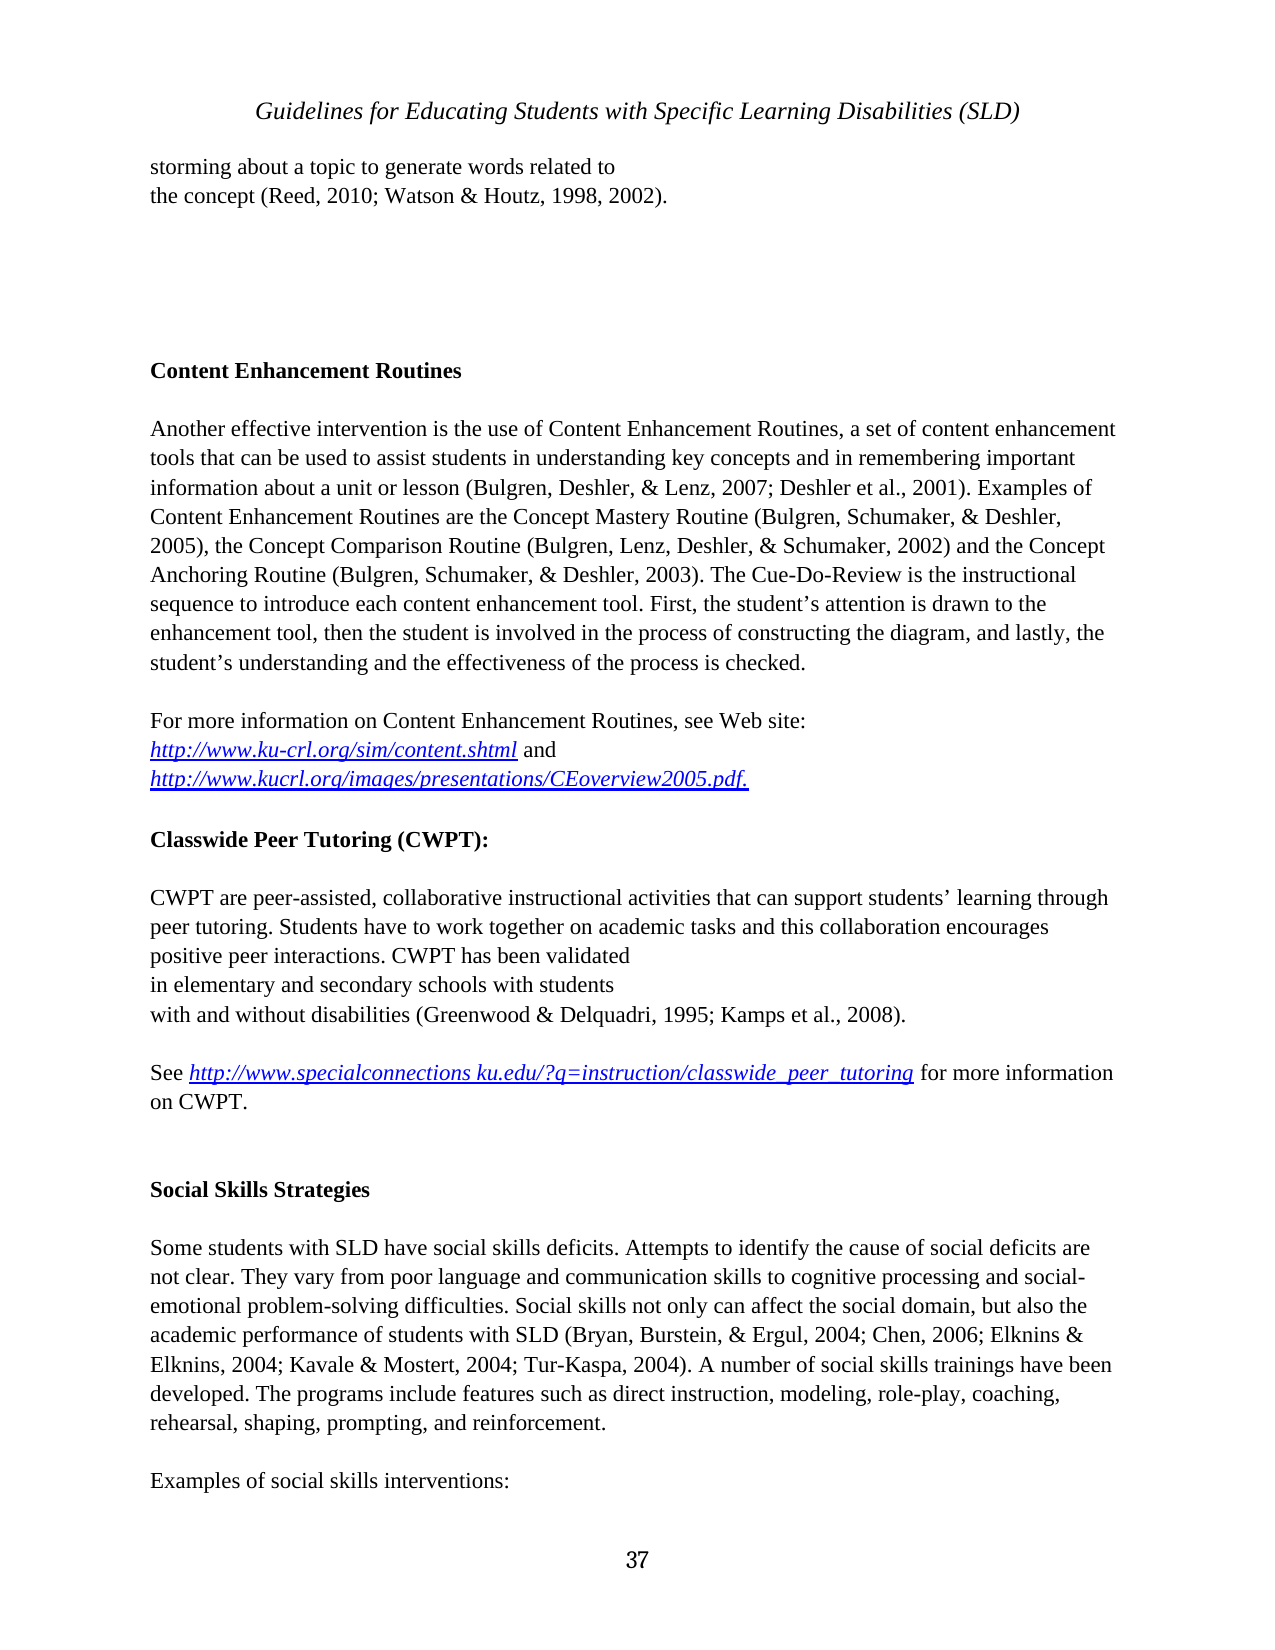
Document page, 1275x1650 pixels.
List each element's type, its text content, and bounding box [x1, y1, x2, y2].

subtitle Social Skills Strategies [150, 1173, 1125, 1202]
text CWPT are peer-assisted, collaborative instructional activities that can support students’ learning through peer tutoring. Students have to work together on academic tasks and this collaboration encourages positive peer interactions. CWPT has been validated [150, 881, 1125, 969]
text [150, 150, 1125, 179]
text See http://www.specialconnections ku.edu/?q=instruction/classwide_peer_tutoring for more information on CWPT. [150, 1056, 1125, 1114]
text Another effective intervention is the use of Content Enhancement Routines, a set of content enhancement tools that can be used to assist students in understanding key concepts and in remembering important information about a unit or lesson (Bulgren, Deshler, & Lenz, 2007; Deshler et al., 2001). Examples of Content Enhancement Routines are the Concept Mastery Routine (Bulgren, Schumaker, & Deshler, 2005), the Concept Comparison Routine (Bulgren, Lenz, Deshler, & Schumaker, 2002) and the Concept Anchoring Routine (Bulgren, Schumaker, & Deshler, 2003). The Cue-Do-Review is the instructional sequence to introduce each content enhancement tool. First, the student’s attention is drawn to the enhancement tool, then the student is involved in the process of constructing the diagram, and lastly, the student’s understanding and the effectiveness of the process is checked. [150, 412, 1125, 675]
text For more information on Content Enhancement Routines, see Web site: http://www.ku-crl.org/sim/content.shtml and http://www.kucrl.org/images/presentations/CEoverview2005.pdf. [150, 704, 1125, 792]
text Some students with SLD have social skills deficits. Attempts to identify the cause of social deficits are not clear. They vary from poor language and communication skills to cognitive processing and social-emotional problem-solving difficulties. Social skills not only can affect the social domain, but also the academic performance of students with SLD (Bryan, Burstein, & Ergul, 2004; Chen, 2006; Elknins & Elknins, 2004; Kavale & Mostert, 2004; Tur-Kaspa, 2004). A number of social skills trainings have been developed. The programs include features such as direct instruction, modeling, role-play, coaching, rehearsal, shaping, prompting, and reinforcement. [150, 1231, 1125, 1435]
text in elementary and secondary schools with students [150, 969, 1125, 998]
subtitle Classwide Peer Tutoring (CWPT): [150, 823, 1125, 852]
text with and without disabilities (Greenwood & Delquadri, 1995; Kamps et al., 2008). [150, 998, 1125, 1027]
subtitle Content Enhancement Routines [150, 354, 1125, 383]
text Examples of social skills interventions: [150, 1464, 1125, 1494]
text the concept (Reed, 2010; Watson & Houtz, 1998, 2002). [150, 179, 1125, 208]
